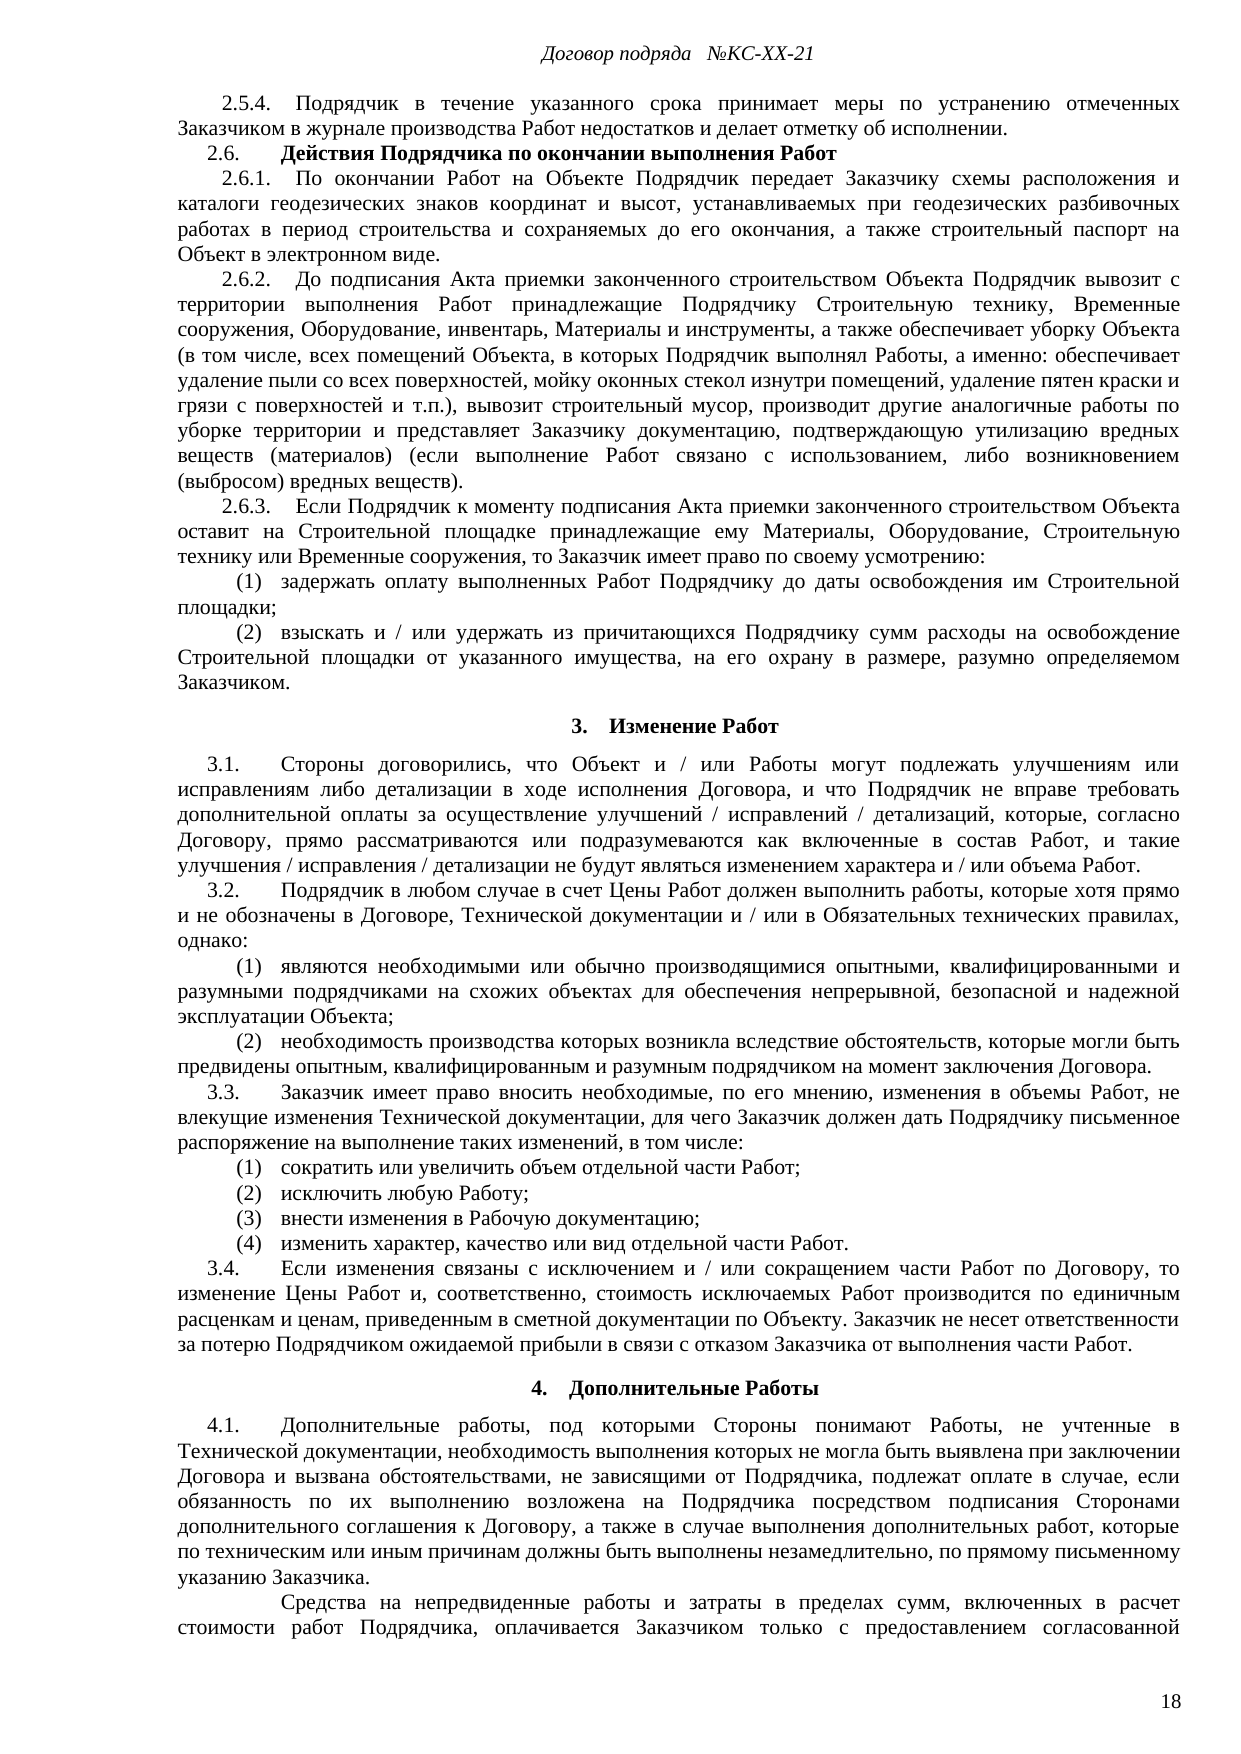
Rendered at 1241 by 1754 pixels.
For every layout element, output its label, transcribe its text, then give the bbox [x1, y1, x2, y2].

text Подрядчик в любом случае в счет Цены Работ должен выполнить работы, которые хотя прямо и не обозначены в Договоре, Технической документации и / или в Обязательных технических правилах, однако: [177, 877, 1181, 953]
text изменить характер, качество или вид отдельной части Работ. [177, 1230, 1181, 1255]
text сократить или увеличить объем отдельной части Работ; [177, 1154, 1181, 1179]
text задержать оплату выполненных Работ Подрядчику до даты освобождения им Строительной площадки; [177, 568, 1181, 619]
text Действия Подрядчика по окончании выполнения Работ [177, 140, 1181, 165]
text внести изменения в Рабочую документацию; [177, 1205, 1181, 1230]
text Изменение Работ [177, 713, 1181, 738]
text Заказчик имеет право вносить необходимые, по его мнению, изменения в объемы Работ, не влекущие изменения Технической документации, для чего Заказчик должен дать Подрядчику письменное распоряжение на выполнение таких изменений, в том числе: [177, 1079, 1181, 1154]
text До подписания Акта приемки законченного строительством Объекта Подрядчик вывозит с территории выполнения Работ принадлежащие Подрядчику Строительную технику, Временные сооружения, Оборудование, инвентарь, Материалы и инструменты, а также обеспечивает уборку Объекта (в том числе, всех помещений Объекта, в которых Подрядчик выполнял Работы, а именно: обеспечивает удаление пыли со всех поверхностей, мойку оконных стекол изнутри помещений, удаление пятен краски и грязи с поверхностей и т.п.), вывозит строительный мусор, производит другие аналогичные работы по уборке территории и представляет Заказчику документацию, подтверждающую утилизацию вредных веществ (материалов) (если выполнение Работ связано с использованием, либо возникновением (выбросом) вредных веществ). [177, 266, 1181, 493]
text взыскать и / или удержать из причитающихся Подрядчику сумм расходы на освобождение Строительной площадки от указанного имущества, на его охрану в размере, разумно определяемом Заказчиком. [177, 619, 1181, 694]
text Подрядчик в течение указанного срока принимает меры по устранению отмеченных Заказчиком в журнале производства Работ недостатков и делает отметку об исполнении. [177, 89, 1181, 140]
text являются необходимыми или обычно производящимися опытными, квалифицированными и разумными подрядчиками на схожих объектах для обеспечения непрерывной, безопасной и надежной эксплуатации Объекта; [177, 953, 1181, 1028]
text Если изменения связаны с исключением и / или сокращением части Работ по Договору, то изменение Цены Работ и, соответственно, стоимость исключаемых Работ производится по единичным расценкам и ценам, приведенным в сметной документации по Объекту. Заказчик не несет ответственности за потерю Подрядчиком ожидаемой прибыли в связи с отказом Заказчика от выполнения части Работ. [177, 1255, 1181, 1356]
text Дополнительные Работы [177, 1375, 1181, 1400]
text По окончании Работ на Объекте Подрядчик передает Заказчику схемы расположения и каталоги геодезических знаков координат и высот, устанавливаемых при геодезических разбивочных работах в период строительства и сохраняемых до его окончания, а также строительный паспорт на Объект в электронном виде. [177, 165, 1181, 266]
text Стороны договорились, что Объект и / или Работы могут подлежать улучшениям или исправлениям либо детализации в ходе исполнения Договора, и что Подрядчик не вправе требовать дополнительной оплаты за осуществление улучшений / исправлений / детализаций, которые, согласно Договору, прямо рассматриваются или подразумеваются как включенные в состав Работ, и такие улучшения / исправления / детализации не будут являться изменением характера и / или объема Работ. [177, 751, 1181, 877]
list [177, 1589, 1181, 1639]
text Если Подрядчик к моменту подписания Акта приемки законченного строительством Объекта оставит на Строительной площадке принадлежащие ему Материалы, Оборудование, Строительную технику или Временные сооружения, то Заказчик имеет право по своему усмотрению: [177, 493, 1181, 568]
text необходимость производства которых возникла вследствие обстоятельств, которые могли быть предвидены опытным, квалифицированным и разумным подрядчиком на момент заключения Договора. [177, 1028, 1181, 1079]
text Дополнительные работы, под которыми Стороны понимают Работы, не учтенные в Технической документации, необходимость выполнения которых не могла быть выявлена при заключении Договора и вызвана обстоятельствами, не зависящими от Подрядчика, подлежат оплате в случае, если обязанность по их выполнению возложена на Подрядчика посредством подписания Сторонами дополнительного соглашения к Договору, а также в случае выполнения дополнительных работ, которые по техническим или иным причинам должны быть выполнены незамедлительно, по прямому письменному указанию Заказчика. [177, 1412, 1181, 1589]
text исключить любую Работу; [177, 1179, 1181, 1205]
